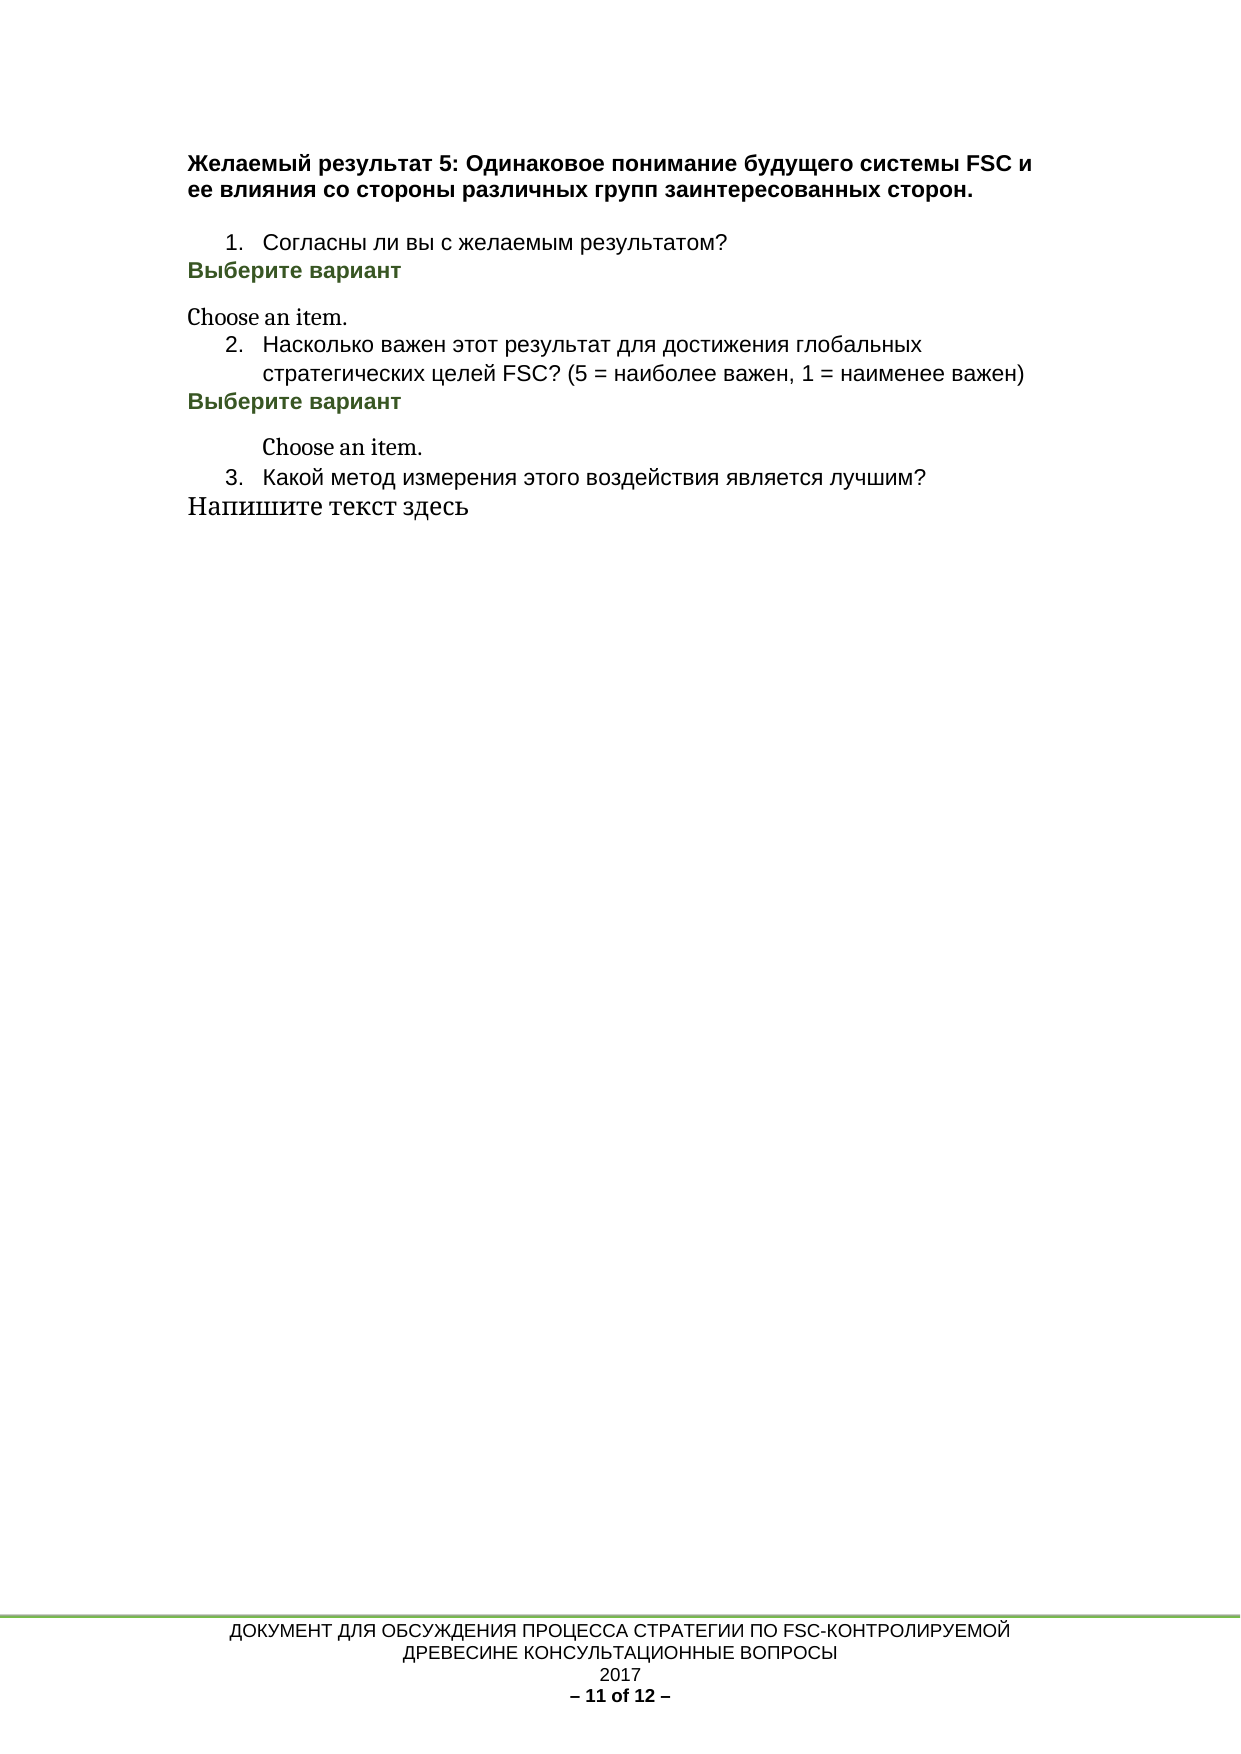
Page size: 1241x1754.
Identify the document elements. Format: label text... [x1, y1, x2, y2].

list Насколько важен этот результат для достижения глобальных стратегических целей FSC? (5 = наиболее важен, 1 = наименее важен) [225, 331, 1053, 386]
list Согласны ли вы с желаемым результатом? [225, 229, 1053, 255]
list Какой метод измерения этого воздействия является лучшим? [225, 464, 1053, 491]
text Желаемый результат 5: Одинаковое понимание будущего системы FSC и ее влияния со стороны различных групп заинтересованных сторон. [187, 150, 1053, 203]
